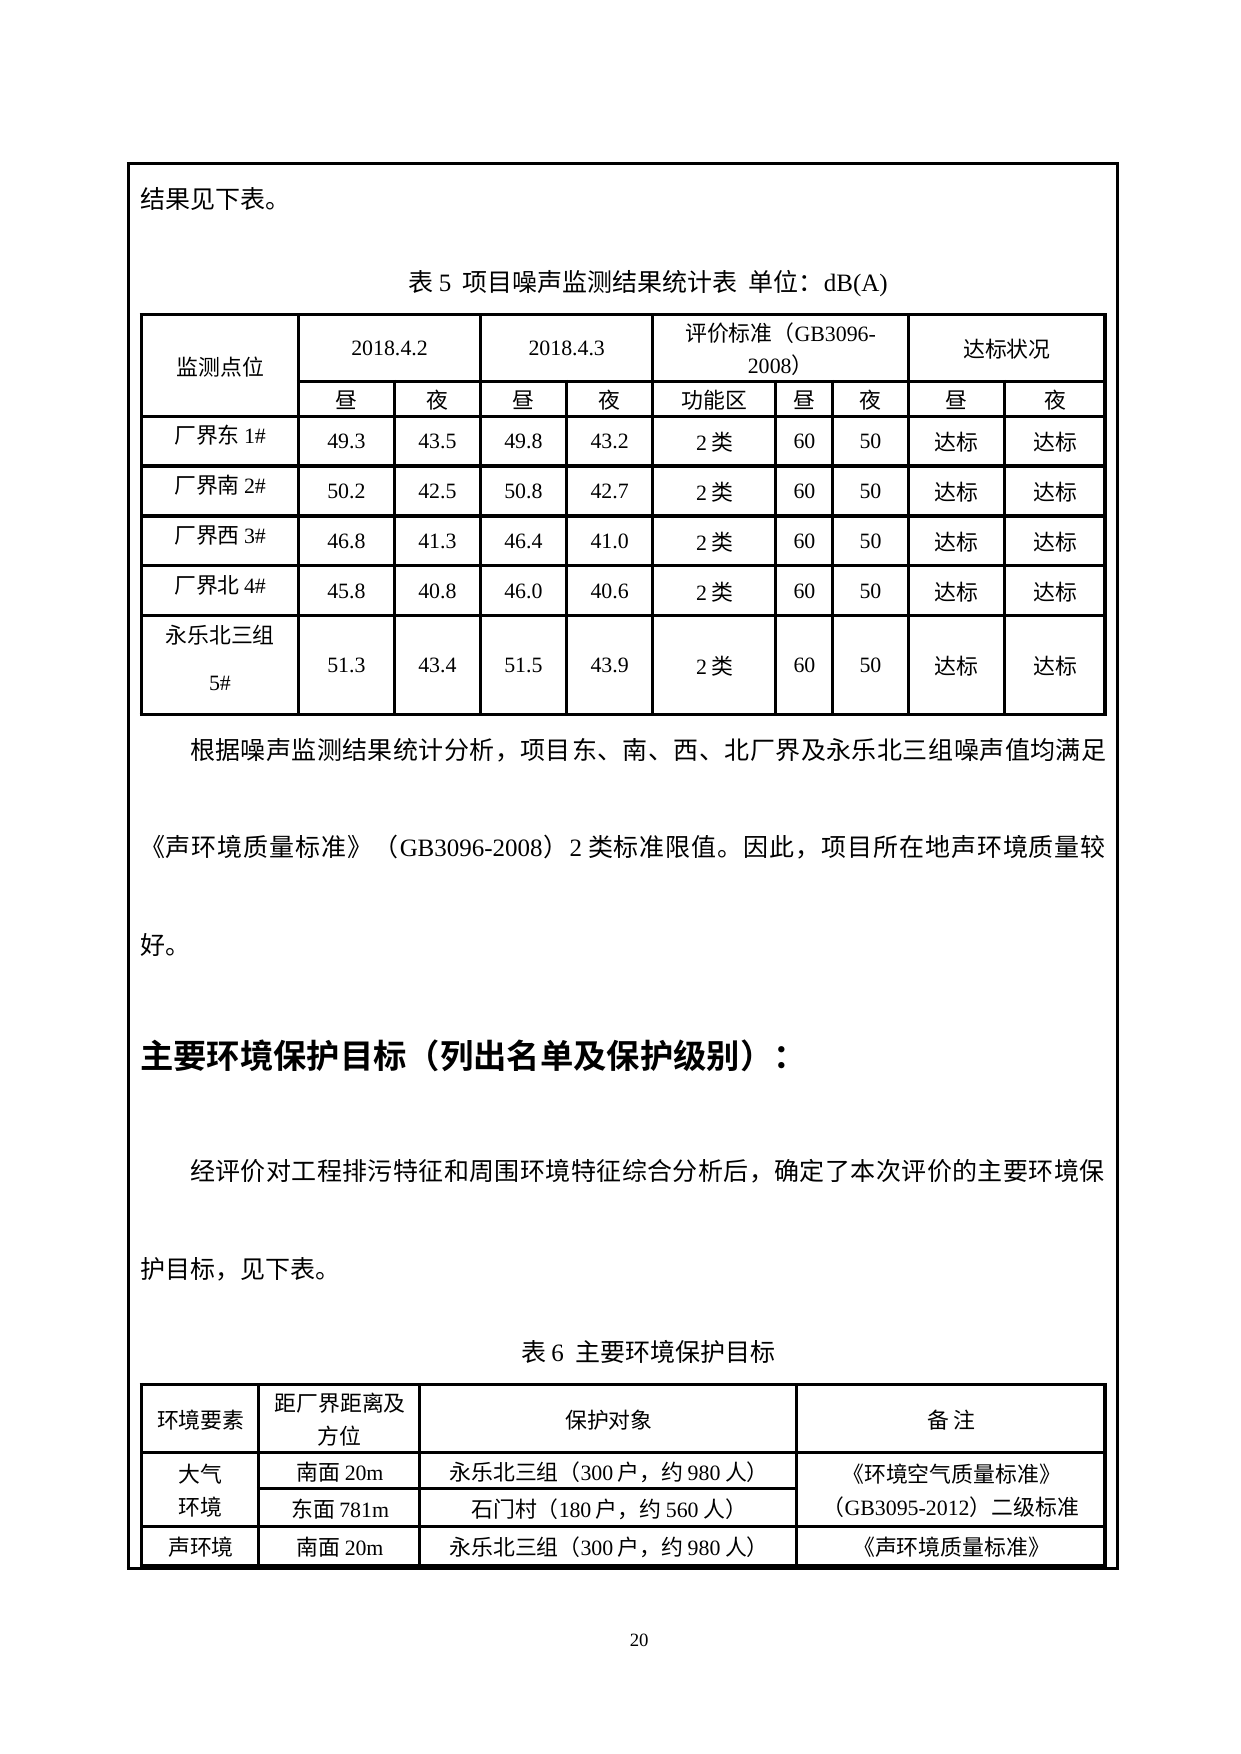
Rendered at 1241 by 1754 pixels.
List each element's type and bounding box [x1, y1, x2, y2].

table_header [130, 165, 1116, 1567]
